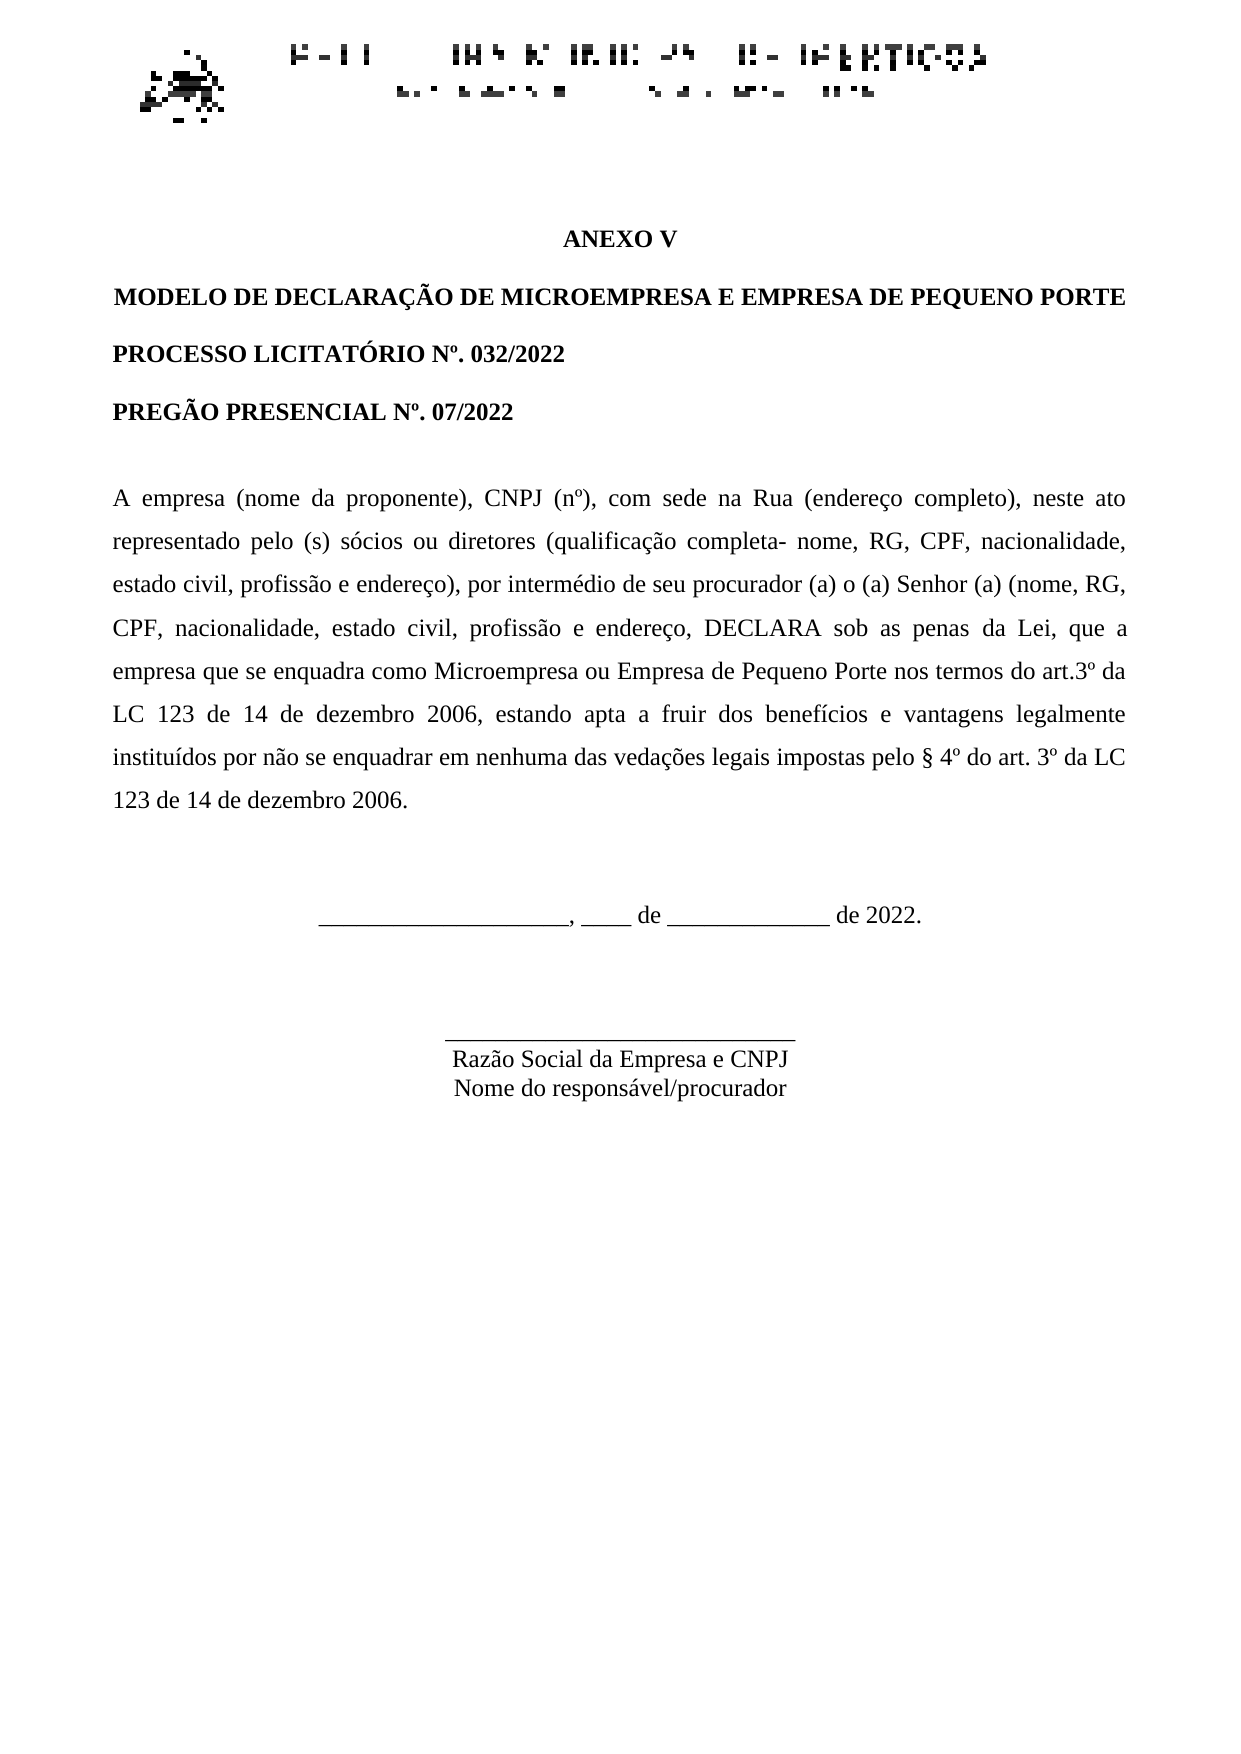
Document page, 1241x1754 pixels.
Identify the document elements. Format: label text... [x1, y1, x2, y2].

text MODELO DE DECLARAÇÃO DE MICROEMPRESA E EMPRESA DE PEQUENO PORTE [112, 282, 1128, 311]
text PROCESSO LICITATÓRIO Nº. 032/2022 [112, 339, 1128, 368]
text Nome do responsável/procurador [112, 1073, 1128, 1101]
text ANEXO V [112, 224, 1128, 253]
text ____________________, ____ de _____________ de 2022. [112, 900, 1128, 929]
text ____________________________ [112, 1015, 1128, 1044]
text PREGÃO PRESENCIAL Nº. 07/2022 [112, 397, 1128, 426]
text A empresa (nome da proponente), CNPJ (nº), com sede na Rua (endereço completo), neste ato representado pelo (s) sócios ou diretores (qualificação completa- nome, RG, CPF, nacionalidade, estado civil, profissão e endereço), por intermédio de seu procurador (a) o (a) Senhor (a) (nome, RG, CPF, nacionalidade, estado civil, profissão e endereço, DECLARA sob as penas da Lei, que a empresa que se enquadra como Microempresa ou Empresa de Pequeno Porte nos termos do art.3º da LC 123 de 14 de dezembro 2006, estando apta a fruir dos benefícios e vantagens legalmente instituídos por não se enquadrar em nenhuma das vedações legais impostas pelo § 4º do art. 3º da LC 123 de 14 de dezembro 2006. [112, 483, 1128, 814]
text Razão Social da Empresa e CNPJ [112, 1044, 1128, 1073]
